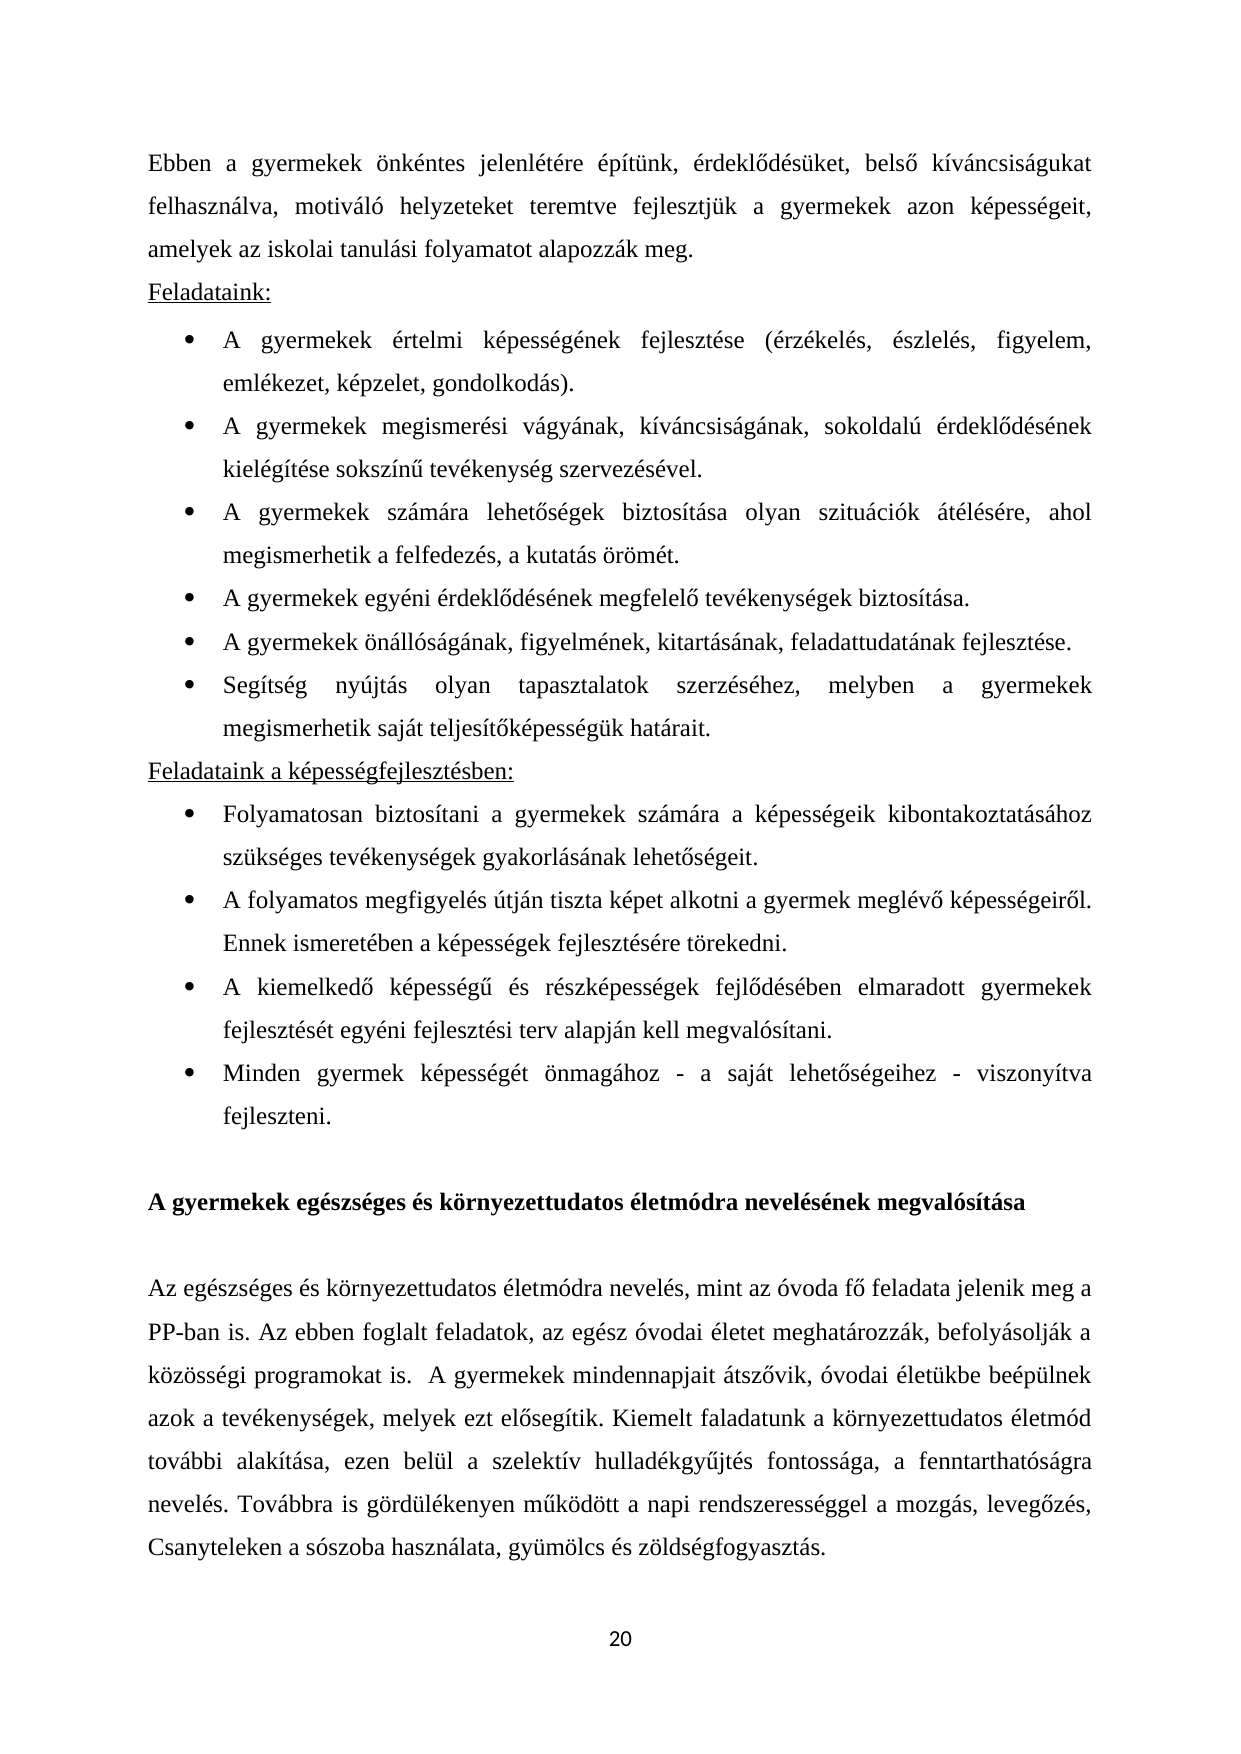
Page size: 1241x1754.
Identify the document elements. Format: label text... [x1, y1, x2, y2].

text Az egészséges és környezettudatos életmódra nevelés, mint az óvoda fő feladata jelenik meg a PP-ban is. Az ebben foglalt feladatok, az egész óvodai életet meghatározzák, befolyásolják a közösségi programokat is. A gyermekek mindennapjait átszővik, óvodai életükbe beépülnek azok a tevékenységek, melyek ezt elősegítik. Kiemelt faladatunk a környezettudatos életmód további alakítása, ezen belül a szelektív hulladékgyűjtés fontossága, a fenntarthatóságra nevelés. Továbbra is gördülékenyen működött a napi rendszerességgel a mozgás, levegőzés, Csanyteleken a sószoba használata, gyümölcs és zöldségfogyasztás. [148, 1273, 1093, 1561]
list A gyermekek értelmi képességének fejlesztése (érzékelés, észlelés, figyelem, emlékezet, képzelet, gondolkodás). [185, 325, 1093, 397]
list A gyermekek számára lehetőségek biztosítása olyan szituációk átélésére, ahol megismerhetik a felfedezés, a kutatás örömét. [185, 497, 1093, 569]
text A gyermekek egészséges és környezettudatos életmódra nevelésének megvalósítása [148, 1187, 1093, 1216]
text Feladataink a képességfejlesztésben: [148, 756, 1093, 785]
text Ebben a gyermekek önkéntes jelenlétére építünk, érdeklődésüket, belső kíváncsiságukat felhasználva, motiváló helyzeteket teremtve fejlesztjük a gyermekek azon képességeit, amelyek az iskolai tanulási folyamatot alapozzák meg. [148, 148, 1093, 263]
list Minden gyermek képességét önmagához - a saját lehetőségeihez - viszonyítva fejleszteni. [185, 1058, 1093, 1130]
list A folyamatos megfigyelés útján tiszta képet alkotni a gyermek meglévő képességeiről. Ennek ismeretében a képességek fejlesztésére törekedni. [185, 885, 1093, 957]
list A gyermekek megismerési vágyának, kíváncsiságának, sokoldalú érdeklődésének kielégítése sokszínű tevékenység szervezésével. [185, 411, 1093, 483]
list Folyamatosan biztosítani a gyermekek számára a képességeik kibontakoztatásához szükséges tevékenységek gyakorlásának lehetőségeit. [185, 799, 1093, 871]
list A gyermekek önállóságának, figyelmének, kitartásának, feladattudatának fejlesztése. [185, 627, 1093, 655]
text Feladataink: [148, 277, 1093, 306]
list A gyermekek egyéni érdeklődésének megfelelő tevékenységek biztosítása. [185, 583, 1093, 612]
list Segítség nyújtás olyan tapasztalatok szerzéséhez, melyben a gyermekek megismerhetik saját teljesítőképességük határait. [185, 670, 1093, 742]
list A kiemelkedő képességű és részképességek fejlődésében elmaradott gyermekek fejlesztését egyéni fejlesztési terv alapján kell megvalósítani. [185, 972, 1093, 1043]
